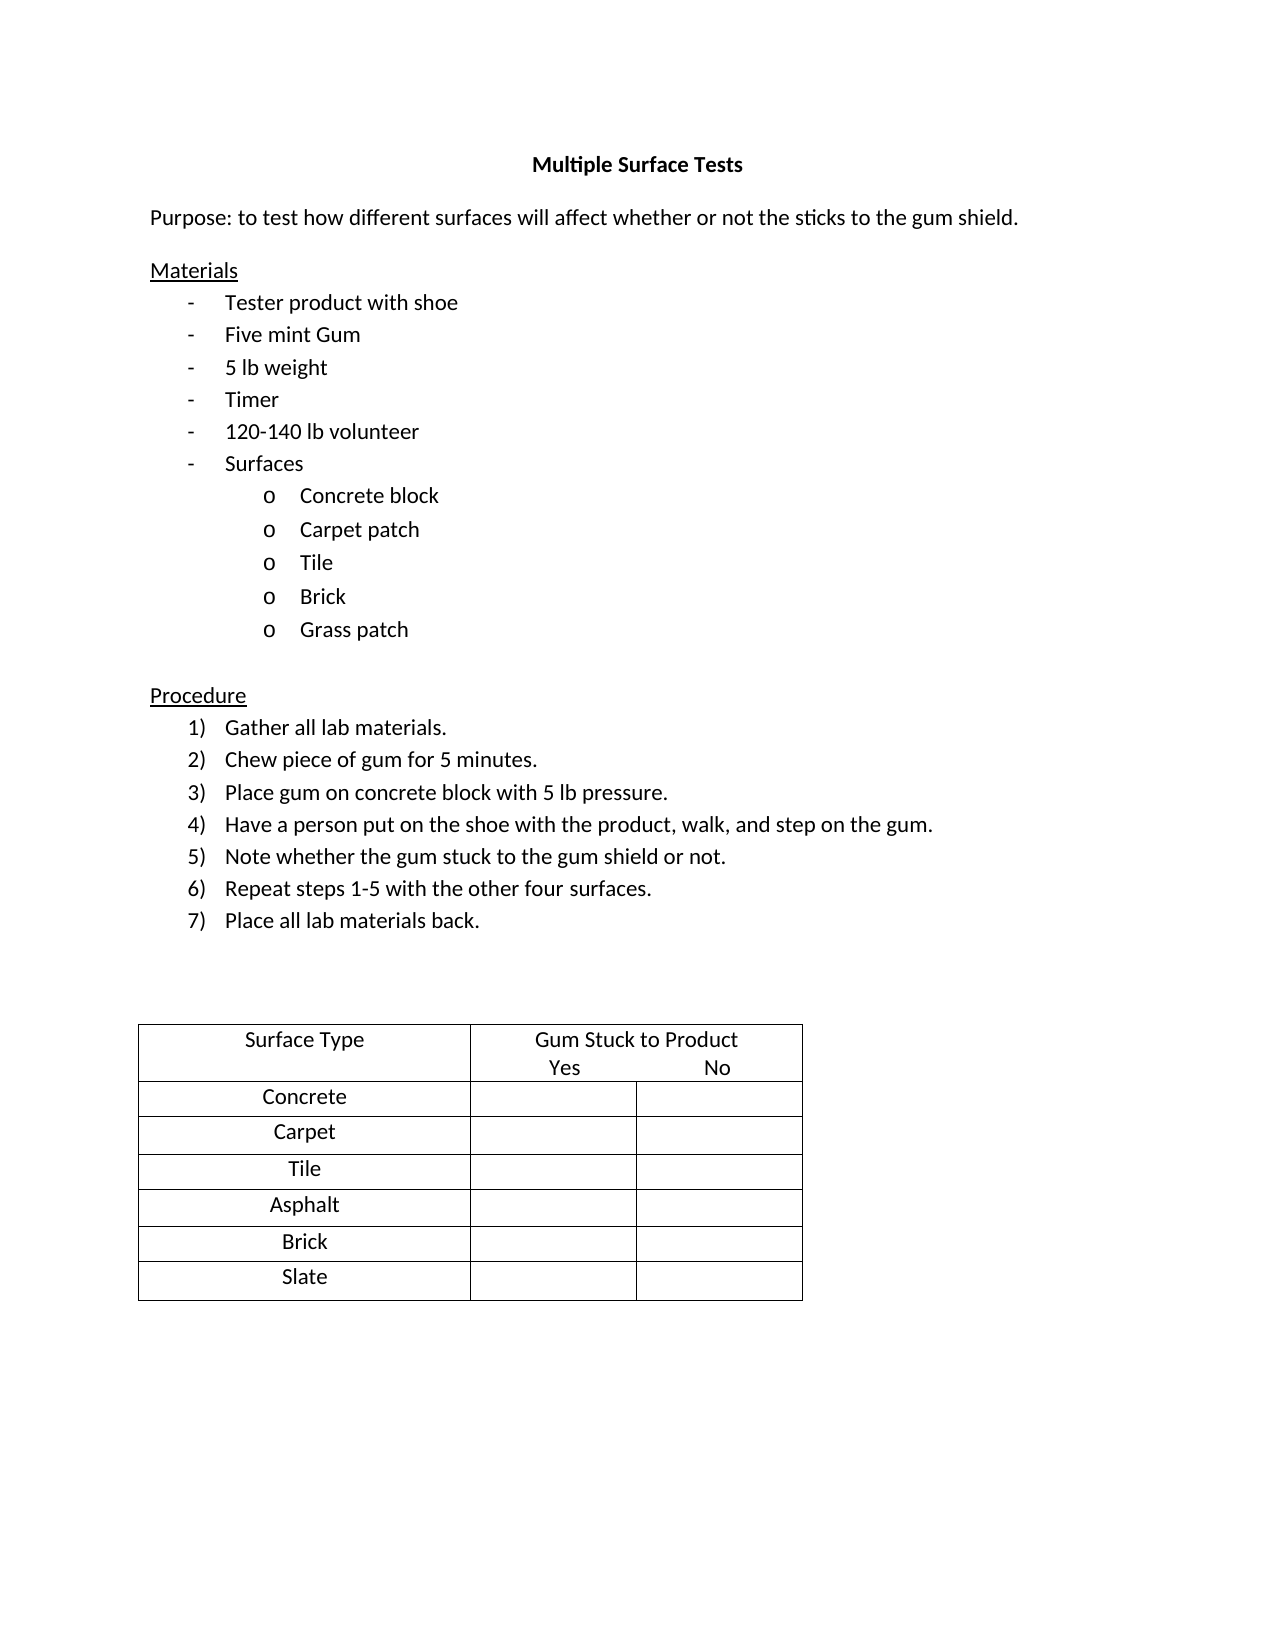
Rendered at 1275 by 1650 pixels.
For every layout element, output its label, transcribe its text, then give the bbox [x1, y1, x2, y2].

table_cell Concrete [139, 1082, 470, 1116]
list Repeat steps 1-5 with the other four surfaces. [187, 874, 1125, 902]
list Surfaces [187, 449, 1125, 477]
table_cell [471, 1082, 636, 1116]
table_cell Tile [139, 1155, 470, 1189]
table_cell [637, 1227, 802, 1261]
table_cell [471, 1227, 636, 1261]
table_cell Brick [139, 1227, 470, 1261]
table_cell [471, 1155, 636, 1189]
text Procedure [150, 681, 1125, 709]
table_header Gum Stuck to Product Yes No [471, 1025, 802, 1081]
table_cell [637, 1082, 802, 1116]
list Timer [187, 385, 1125, 413]
table_cell [471, 1190, 636, 1226]
list Five mint Gum [187, 320, 1125, 348]
list Brick [262, 582, 1125, 611]
list Gather all lab materials. [187, 713, 1125, 741]
text Materials [150, 256, 1125, 284]
table_header Surface Type [139, 1025, 470, 1081]
table_cell [637, 1117, 802, 1153]
list Chew piece of gum for 5 minutes. [187, 746, 1125, 774]
text Purpose: to test how different surfaces will affect whether or not the sticks to the gum shield. [150, 203, 1125, 231]
list Grass patch [262, 616, 1125, 645]
table_cell Asphalt [139, 1190, 470, 1226]
list Place gum on concrete block with 5 lb pressure. [187, 778, 1125, 806]
table_cell Slate [139, 1262, 470, 1300]
list 5 lb weight [187, 353, 1125, 381]
list Carpet patch [262, 515, 1125, 544]
table_cell [471, 1117, 636, 1153]
list Note whether the gum stuck to the gum shield or not. [187, 842, 1125, 870]
list Place all lab materials back. [187, 907, 1125, 934]
list Concrete block [262, 481, 1125, 511]
table_cell [637, 1262, 802, 1300]
table_cell [471, 1262, 636, 1300]
table_cell Carpet [139, 1117, 470, 1153]
list Tester product with shoe [187, 288, 1125, 316]
list Tile [262, 548, 1125, 578]
table_cell [637, 1190, 802, 1226]
list 120-140 lb volunteer [187, 417, 1125, 445]
table_cell [637, 1155, 802, 1189]
text Multiple Surface Tests [150, 150, 1125, 178]
list Have a person put on the shoe with the product, walk, and step on the gum. [187, 810, 1125, 838]
